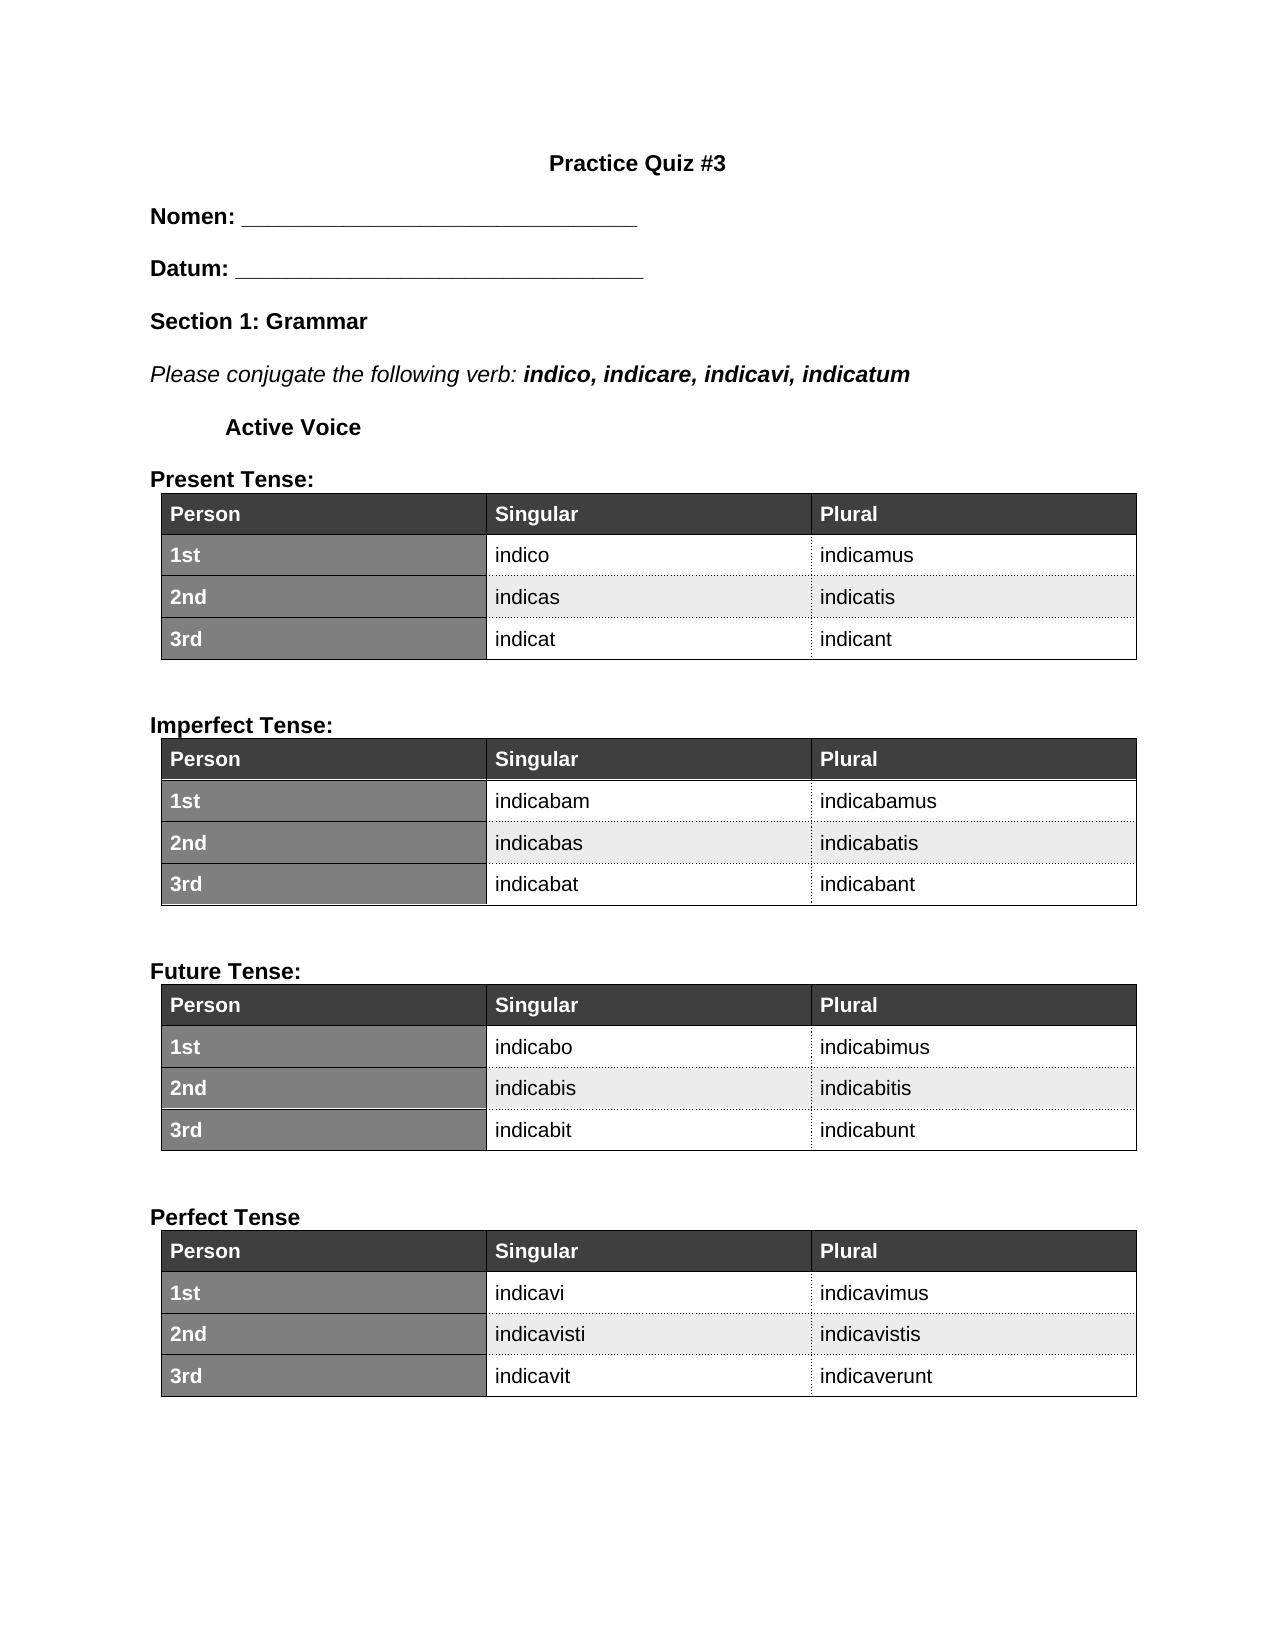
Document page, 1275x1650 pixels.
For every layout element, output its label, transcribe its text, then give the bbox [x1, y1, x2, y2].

table_cell indicamus [812, 535, 1136, 575]
table_cell 1st [162, 781, 486, 821]
table_cell 3rd [162, 1355, 486, 1396]
table_cell indicavit [487, 1354, 812, 1396]
table_cell indicat [487, 617, 812, 659]
table_cell 2nd [162, 822, 486, 863]
table_cell 2nd [162, 1314, 486, 1354]
table_header Singular [487, 1231, 811, 1271]
table_cell 1st [162, 1026, 486, 1067]
table_header Plural [812, 1231, 1136, 1271]
table_cell indicas [487, 575, 812, 617]
table_cell indicabamus [812, 781, 1136, 821]
table_cell indicabatis [812, 821, 1136, 863]
table_cell 3rd [162, 864, 486, 904]
table_cell 2nd [162, 576, 486, 617]
text Imperfect Tense: [150, 712, 1125, 738]
table_cell indicabit [487, 1109, 812, 1150]
table_header Singular [487, 739, 811, 779]
text Future Tense: [150, 958, 1125, 984]
table_header Plural [812, 739, 1136, 779]
table_header Person [162, 1231, 486, 1271]
table_cell indicabunt [812, 1109, 1136, 1150]
text Present Tense: [150, 466, 1125, 493]
table_cell 2nd [162, 1068, 486, 1108]
table_cell indicabat [487, 863, 812, 904]
table_header Person [162, 494, 486, 534]
text Active Voice [150, 413, 1125, 440]
text Section 1: Grammar [150, 308, 1125, 334]
table_header Plural [812, 985, 1136, 1025]
table_cell indicabant [812, 863, 1136, 904]
table_cell indicabis [487, 1067, 812, 1108]
table_cell 3rd [162, 618, 486, 659]
table_cell indicabitis [812, 1067, 1136, 1108]
table_cell indicavi [487, 1272, 812, 1313]
table_header Plural [812, 494, 1136, 534]
table_header Singular [487, 985, 811, 1025]
table_cell indicabam [487, 781, 812, 821]
table_cell indicatis [812, 575, 1136, 617]
table_header Person [162, 985, 486, 1025]
text Nomen: _______________________________ [150, 203, 1125, 229]
table_cell 1st [162, 1272, 486, 1313]
table_cell indicavistis [812, 1313, 1136, 1354]
table_cell indico [487, 535, 812, 575]
table_cell indicavisti [487, 1313, 812, 1354]
text Datum: ________________________________ [150, 255, 1125, 282]
table_cell indicavimus [812, 1272, 1136, 1313]
text Please conjugate the following verb: indico, indicare, indicavi, indicatum [150, 361, 1125, 387]
table_header Singular [487, 494, 811, 534]
table_header Person [162, 739, 486, 779]
table_cell indicabo [487, 1026, 812, 1067]
text Practice Quiz #3 [150, 150, 1125, 176]
table_cell indicaverunt [812, 1354, 1136, 1396]
table_cell indicabas [487, 821, 812, 863]
table_cell 1st [162, 535, 486, 575]
table_cell indicant [812, 617, 1136, 659]
table_cell indicabimus [812, 1026, 1136, 1067]
table_cell 3rd [162, 1110, 486, 1150]
text Perfect Tense [150, 1203, 1125, 1230]
